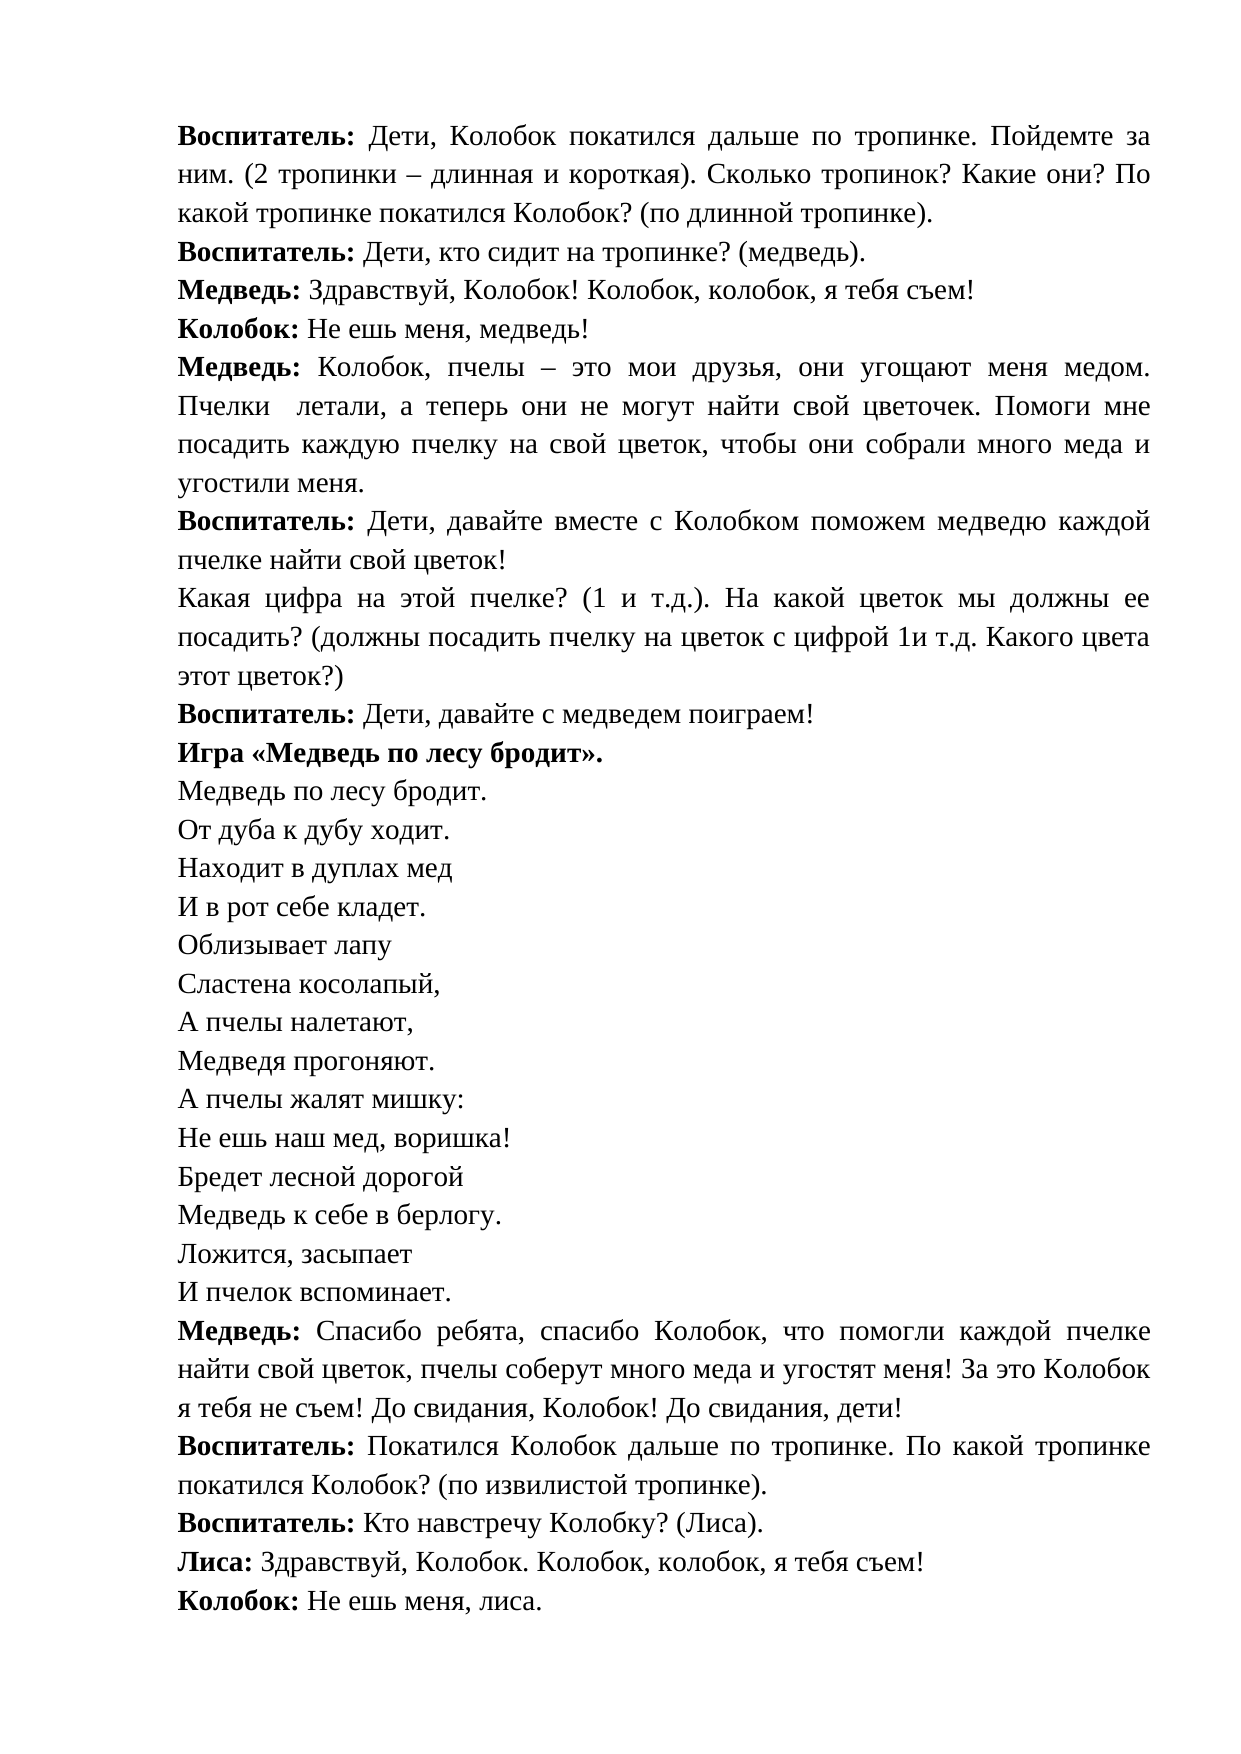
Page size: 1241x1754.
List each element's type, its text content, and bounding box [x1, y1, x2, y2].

text А пчелы налетают, [177, 1004, 1152, 1038]
text Воспитатель: Дети, давайте с медведем поиграем! [177, 696, 1152, 730]
text Бредет лесной дорогой [177, 1159, 1152, 1192]
text От дуба к дубу ходит. [177, 812, 1152, 845]
text И пчелок вспоминает. [177, 1274, 1152, 1308]
text Находит в дуплах мед [177, 850, 1152, 884]
text Медведь: Здравствуй, Колобок! Колобок, колобок, я тебя съем! [177, 272, 1152, 306]
text Воспитатель: Покатился Колобок дальше по тропинке. По какой тропинке покатился Колобок? (по извилистой тропинке). [177, 1428, 1152, 1501]
text Колобок: Не ешь меня, лиса. [177, 1583, 1152, 1616]
text И в рот себе кладет. [177, 889, 1152, 922]
text Лиса: Здравствуй, Колобок. Колобок, колобок, я тебя съем! [177, 1544, 1152, 1578]
text Медведь по лесу бродит. [177, 773, 1152, 807]
text Медведь: Спасибо ребята, спасибо Колобок, что помогли каждой пчелке найти свой цветок, пчелы соберут много меда и угостят меня! За это Колобок я тебя не съем! До свидания, Колобок! До свидания, дети! [177, 1313, 1152, 1423]
text Колобок: Не ешь меня, медведь! [177, 311, 1152, 344]
text Медведь к себе в берлогу. [177, 1197, 1152, 1231]
text Воспитатель: Дети, кто сидит на тропинке? (медведь). [177, 234, 1152, 267]
text Облизывает лапу [177, 927, 1152, 961]
text Какая цифра на этой пчелке? (1 и т.д.). На какой цветок мы должны ее посадить? (должны посадить пчелку на цветок с цифрой 1и т.д. Какого цвета этот цветок?) [177, 581, 1152, 691]
text Воспитатель: Кто навстречу Колобку? (Лиса). [177, 1506, 1152, 1539]
text Не ешь наш мед, воришка! [177, 1120, 1152, 1154]
text Сластена косолапый, [177, 966, 1152, 999]
text Воспитатель: Дети, Колобок покатился дальше по тропинке. Пойдемте за ним. (2 тропинки – длинная и короткая). Сколько тропинок? Какие они? По какой тропинке покатился Колобок? (по длинной тропинке). [177, 118, 1152, 229]
text Ложится, засыпает [177, 1236, 1152, 1269]
text Игра «Медведь по лесу бродит». [177, 735, 1152, 768]
text Медведь: Колобок, пчелы – это мои друзья, они угощают меня медом. Пчелки летали, а теперь они не могут найти свой цветочек. Помоги мне посадить каждую пчелку на свой цветок, чтобы они собрали много меда и угостили меня. [177, 349, 1152, 498]
text Медведя прогоняют. [177, 1043, 1152, 1077]
text Воспитатель: Дети, давайте вместе с Колобком поможем медведю каждой пчелке найти свой цветок! [177, 503, 1152, 576]
text А пчелы жалят мишку: [177, 1082, 1152, 1115]
